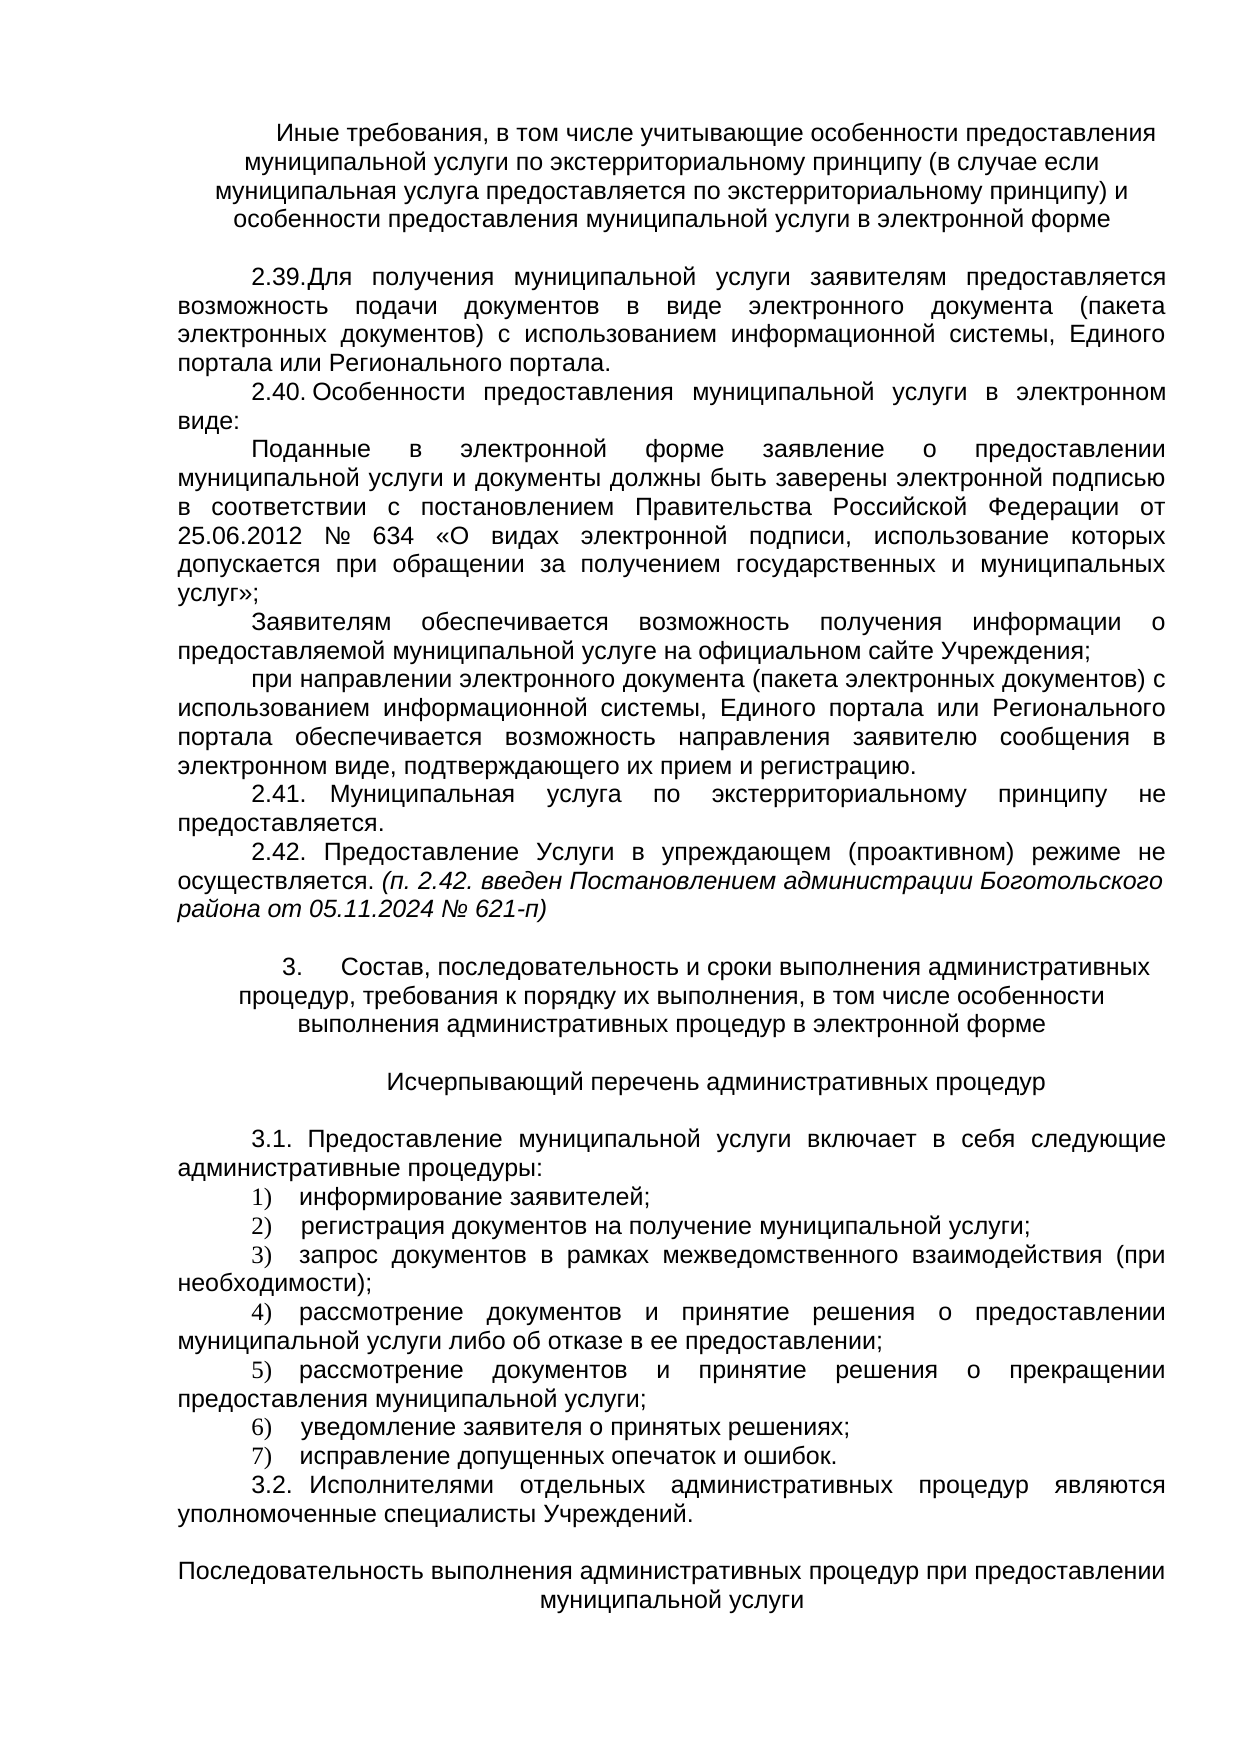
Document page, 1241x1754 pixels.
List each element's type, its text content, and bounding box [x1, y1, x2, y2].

list рассмотрение документов и принятие решения о предоставлении муниципальной услуги либо об отказе в ее предоставлении; [177, 1297, 1167, 1355]
text Заявителям обеспечивается возможность получения информации о предоставляемой муниципальной услуге на официальном сайте Учреждения; [177, 607, 1167, 664]
text Исчерпывающий перечень административных процедур [177, 1067, 1167, 1096]
text при направлении электронного документа (пакета электронных документов) с использованием информационной системы, Единого портала или Регионального портала обеспечивается возможность направления заявителю сообщения в электронном виде, подтверждающего их прием и регистрацию. [177, 664, 1167, 779]
title 2.42. Предоставление Услуги в упреждающем (проактивном) режиме не осуществляется. (п. 2.42. введен Постановлением администрации Боготольского района от 05.11.2024 № 621-п) [177, 837, 1167, 923]
list регистрация документов на получение муниципальной услуги; [177, 1211, 1167, 1239]
text Иные требования, в том числе учитывающие особенности предоставления муниципальной услуги по экстерриториальному принципу (в случае если муниципальная услуга предоставляется по экстерриториальному принципу) и особенности предоставления муниципальной услуги в электронной форме [177, 118, 1167, 233]
text Последовательность выполнения административных процедур при предоставлении муниципальной услуги [177, 1556, 1167, 1614]
list Особенности предоставления муниципальной услуги в электронном виде: [177, 377, 1167, 434]
list уведомление заявителя о принятых решениях; [177, 1412, 1167, 1441]
list Для получения муниципальной услуги заявителям предоставляется возможность подачи документов в виде электронного документа (пакета электронных документов) с использованием информационной системы, Единого портала или Регионального портала. [177, 262, 1167, 377]
list информирование заявителей; [177, 1182, 1167, 1211]
list исправление допущенных опечаток и ошибок. [177, 1441, 1167, 1470]
list Состав, последовательность и сроки выполнения административных процедур, требования к порядку их выполнения, в том числе особенности выполнения административных процедур в электронной форме [177, 952, 1167, 1038]
list Предоставление муниципальной услуги включает в себя следующие административные процедуры: [177, 1124, 1167, 1182]
list Исполнителями отдельных административных процедур являются уполномоченные специалисты Учреждений. [177, 1470, 1167, 1528]
list запрос документов в рамках межведомственного взаимодействия (при необходимости); [177, 1239, 1167, 1297]
list Муниципальная услуга по экстерриториальному принципу не предоставляется. [177, 779, 1167, 837]
list рассмотрение документов и принятие решения о прекращении предоставления муниципальной услуги; [177, 1355, 1167, 1412]
text Поданные в электронной форме заявление о предоставлении муниципальной услуги и документы должны быть заверены электронной подписью в соответствии с постановлением Правительства Российской Федерации от 25.06.2012 № 634 «О видах электронной подписи, использование которых допускается при обращении за получением государственных и муниципальных услуг»; [177, 434, 1167, 607]
